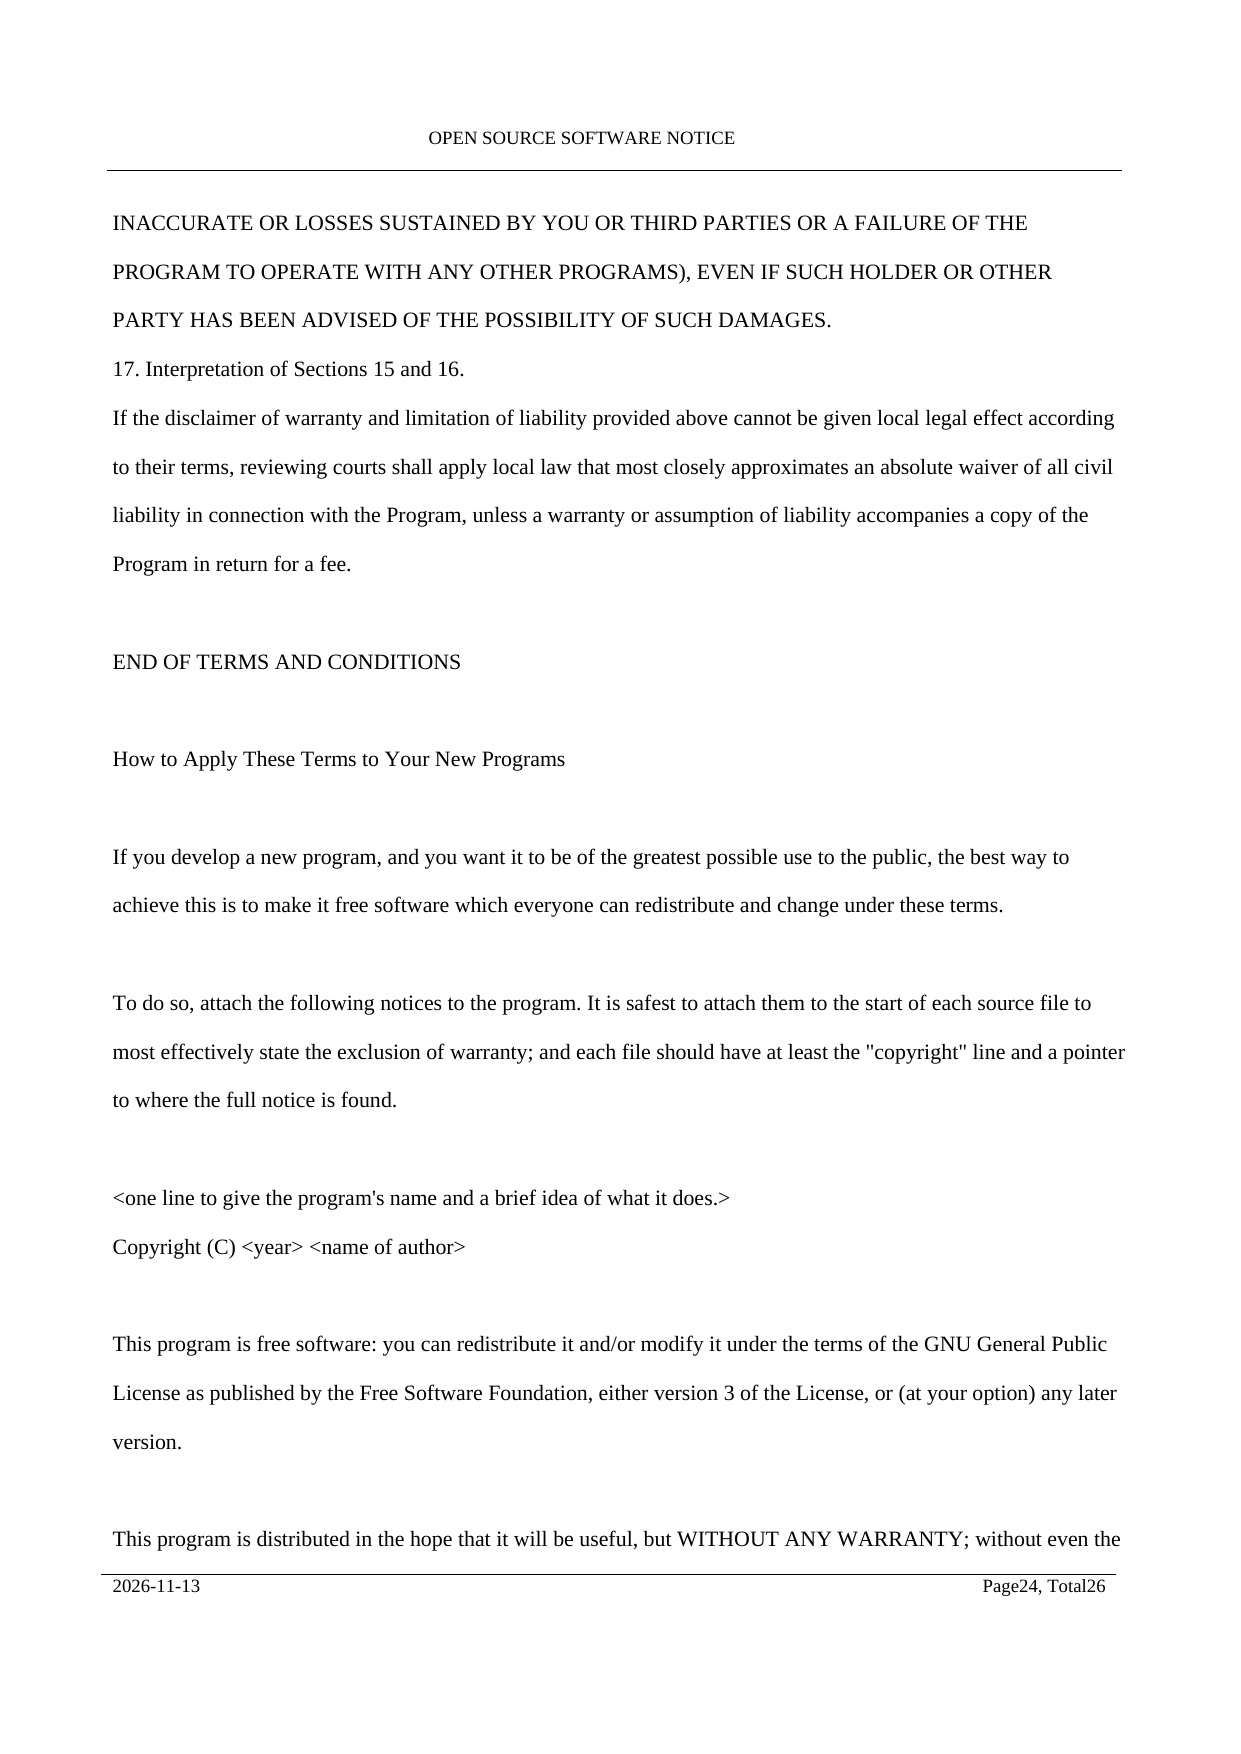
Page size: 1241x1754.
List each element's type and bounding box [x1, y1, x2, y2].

text [112, 206, 1128, 1555]
